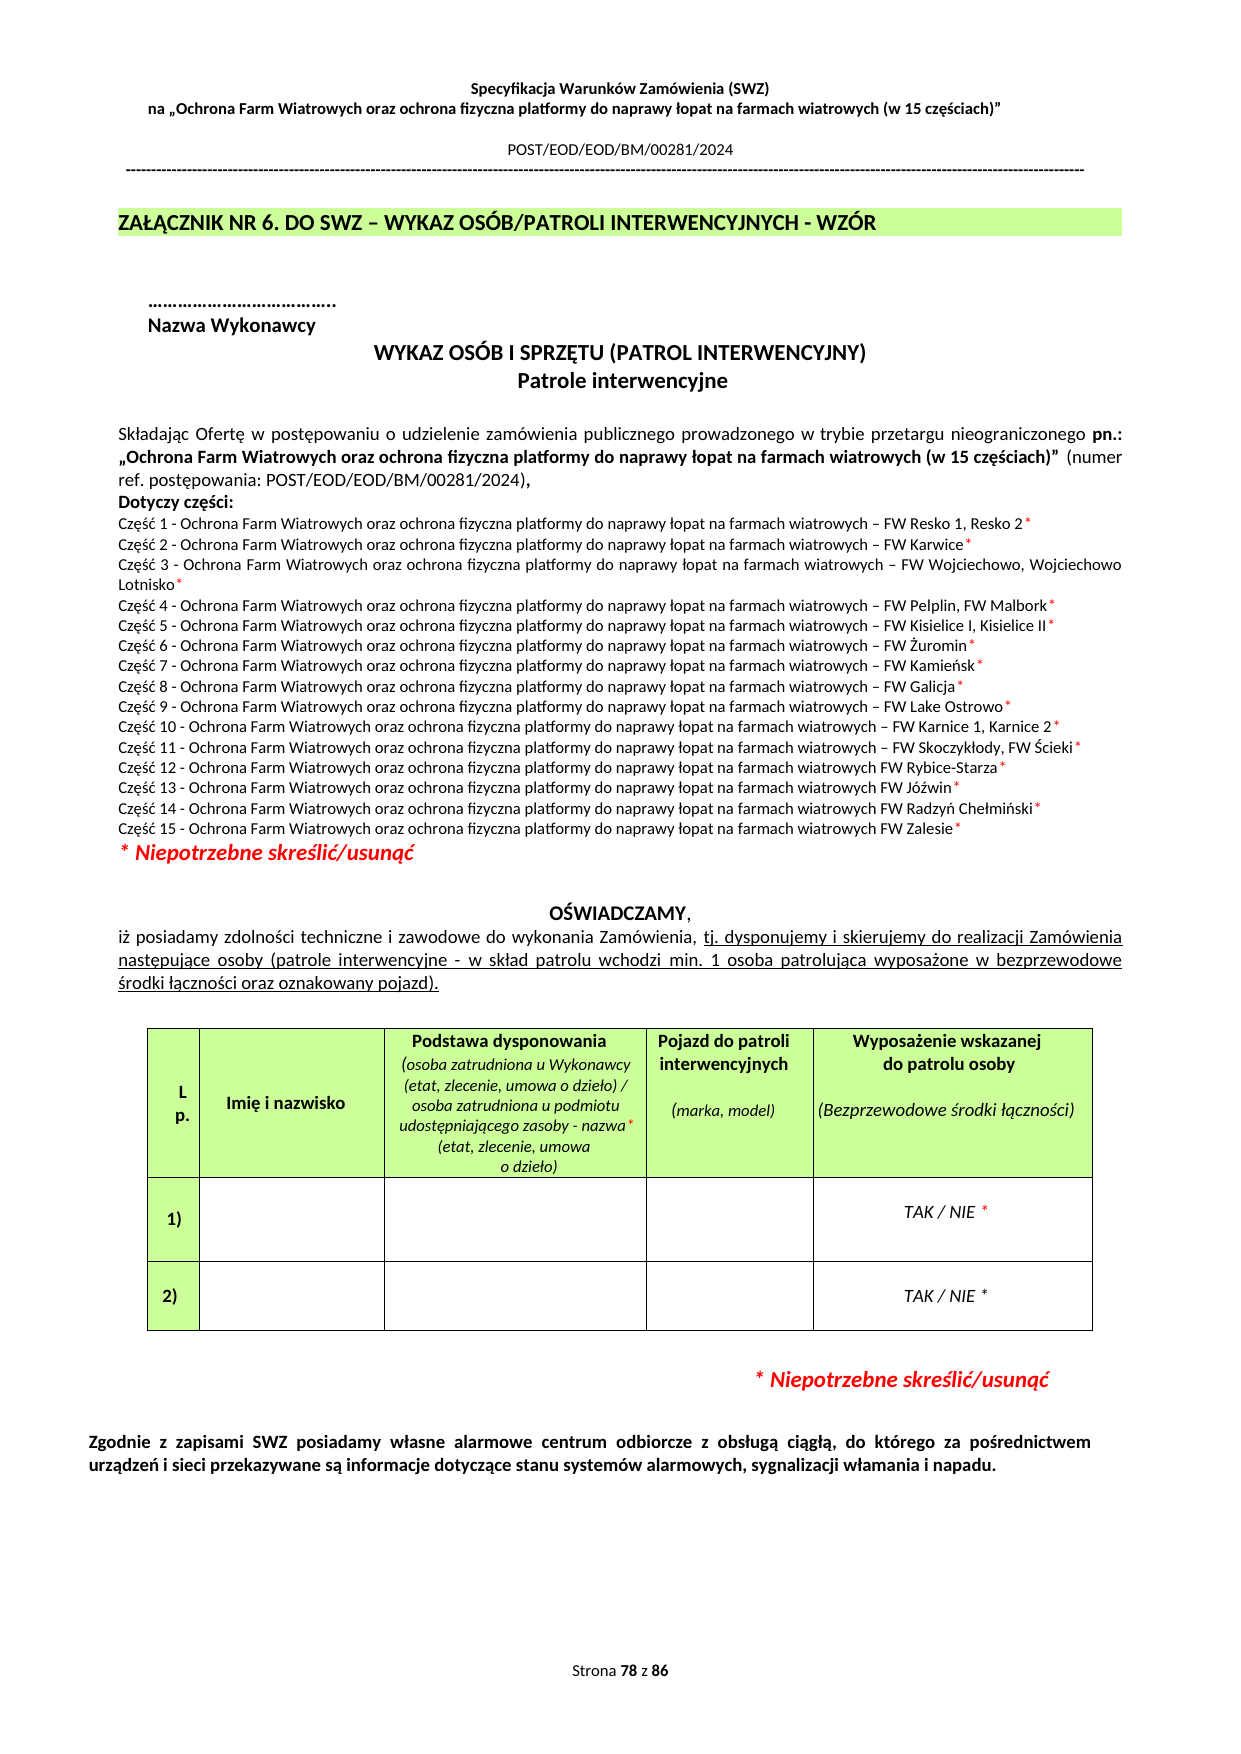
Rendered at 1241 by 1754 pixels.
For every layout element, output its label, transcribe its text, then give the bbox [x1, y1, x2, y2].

table_cell TAK / NIE * [814, 1178, 1092, 1261]
text Część 9 - Ochrona Farm Wiatrowych oraz ochrona fizyczna platformy do naprawy łopat na farmach wiatrowych – FW Lake Ostrowo* [118, 696, 1122, 717]
text Część 10 - Ochrona Farm Wiatrowych oraz ochrona fizyczna platformy do naprawy łopat na farmach wiatrowych – FW Karnice 1, Karnice 2* [118, 717, 1122, 737]
table_cell [385, 1178, 646, 1261]
text Część 4 - Ochrona Farm Wiatrowych oraz ochrona fizyczna platformy do naprawy łopat na farmach wiatrowych – FW Pelplin, FW Malbork* [118, 595, 1122, 615]
text Część 1 - Ochrona Farm Wiatrowych oraz ochrona fizyczna platformy do naprawy łopat na farmach wiatrowych – FW Resko 1, Resko 2* [118, 513, 1122, 534]
text ……………………………….. [148, 287, 1093, 312]
text Część 6 - Ochrona Farm Wiatrowych oraz ochrona fizyczna platformy do naprawy łopat na farmach wiatrowych – FW Żuromin* [118, 635, 1122, 656]
table_header Lp. [148, 1029, 199, 1177]
table_header Imię i nazwisko [200, 1029, 384, 1177]
table_cell [385, 1262, 646, 1330]
text Składając Ofertę w postępowaniu o udzielenie zamówienia publicznego prowadzonego w trybie przetargu nieograniczonego pn.: „Ochrona Farm Wiatrowych oraz ochrona fizyczna platformy do naprawy łopat na farmach wiatrowych (w 15 częściach)” (numer ref. postępowania: POST/EOD/EOD/BM/00281/2024), [118, 422, 1122, 491]
text iż posiadamy zdolności techniczne i zawodowe do wykonania Zamówienia, tj. dysponujemy i skierujemy do realizacji Zamówienia następujące osoby (patrole interwencyjne - w skład patrolu wchodzi min. 1 osoba patrolująca wyposażone w bezprzewodowe środki łączności oraz oznakowany pojazd). [118, 926, 1122, 968]
text Dotyczy części: [118, 491, 1122, 513]
text Nazwa Wykonawcy [148, 312, 1093, 338]
text Część 14 - Ochrona Farm Wiatrowych oraz ochrona fizyczna platformy do naprawy łopat na farmach wiatrowych FW Radzyń Chełmiński* [118, 798, 1122, 818]
table_cell [200, 1262, 384, 1330]
text Część 15 - Ochrona Farm Wiatrowych oraz ochrona fizyczna platformy do naprawy łopat na farmach wiatrowych FW Zalesie* [118, 818, 1122, 838]
text Część 8 - Ochrona Farm Wiatrowych oraz ochrona fizyczna platformy do naprawy łopat na farmach wiatrowych – FW Galicja* [118, 676, 1122, 696]
text Część 12 - Ochrona Farm Wiatrowych oraz ochrona fizyczna platformy do naprawy łopat na farmach wiatrowych FW Rybice-Starza* [118, 757, 1122, 778]
text Część 13 - Ochrona Farm Wiatrowych oraz ochrona fizyczna platformy do naprawy łopat na farmach wiatrowych FW Jóźwin* [118, 778, 1122, 798]
text Część 2 - Ochrona Farm Wiatrowych oraz ochrona fizyczna platformy do naprawy łopat na farmach wiatrowych – FW Karwice* [118, 534, 1122, 554]
table_cell [647, 1262, 813, 1330]
table_cell TAK / NIE * [814, 1262, 1092, 1330]
text Zgodnie z zapisami SWZ posiadamy własne alarmowe centrum odbiorcze z obsługą ciągłą, do którego za pośrednictwem urządzeń i sieci przekazywane są informacje dotyczące stanu systemów alarmowych, sygnalizacji włamania i napadu. [88, 1430, 1093, 1476]
table_header Pojazd do patroli interwencyjnych (marka, model) [647, 1029, 813, 1177]
text WYKAZ OSÓB I SPRZĘTU (PATROL INTERWENCYJNY) [148, 338, 1093, 366]
table_cell [647, 1178, 813, 1261]
text ZAŁĄCZNIK NR 6. DO SWZ – WYKAZ OSÓB/PATROLI INTERWENCYJNYCH - WZÓR [118, 208, 1122, 236]
text Część 7 - Ochrona Farm Wiatrowych oraz ochrona fizyczna platformy do naprawy łopat na farmach wiatrowych – FW Kamieńsk* [118, 656, 1122, 676]
text Patrole interwencyjne [148, 366, 1093, 394]
table_cell 2) [148, 1262, 199, 1330]
text * Niepotrzebne skreślić/usunąć [118, 1365, 1093, 1393]
text Część 5 - Ochrona Farm Wiatrowych oraz ochrona fizyczna platformy do naprawy łopat na farmach wiatrowych – FW Kisielice I, Kisielice II* [118, 615, 1122, 635]
table_header Wyposażenie wskazanej do patrolu osoby (Bezprzewodowe środki łączności) [814, 1029, 1092, 1177]
text Część 11 - Ochrona Farm Wiatrowych oraz ochrona fizyczna platformy do naprawy łopat na farmach wiatrowych – FW Skoczykłody, FW Ścieki* [118, 737, 1122, 757]
text Część 3 - Ochrona Farm Wiatrowych oraz ochrona fizyczna platformy do naprawy łopat na farmach wiatrowych – FW Wojciechowo, Wojciechowo Lotnisko* [118, 554, 1122, 595]
table_cell [200, 1178, 384, 1261]
table_cell 1) [148, 1178, 199, 1261]
text * Niepotrzebne skreślić/usunąć [118, 838, 1093, 867]
table_header Podstawa dysponowania (osoba zatrudniona u Wykonawcy (etat, zlecenie, umowa o dzieło) / osoba zatrudniona u podmiotu udostępniającego zasoby - nazwa* (etat, zlecenie, umowa o dzieło) [385, 1029, 646, 1177]
text OŚWIADCZAMY, [118, 900, 1122, 926]
text iż posiadamy zdolności techniczne i zawodowe do wykonania Zamówienia, tj. dysponujemy i skierujemy do realizacji Zamówienia następujące osoby (patrole interwencyjne - w skład patrolu wchodzi min. 1 osoba patrolująca wyposażone w bezprzewodowe środki łączności oraz oznakowany pojazd). [118, 969, 1122, 994]
